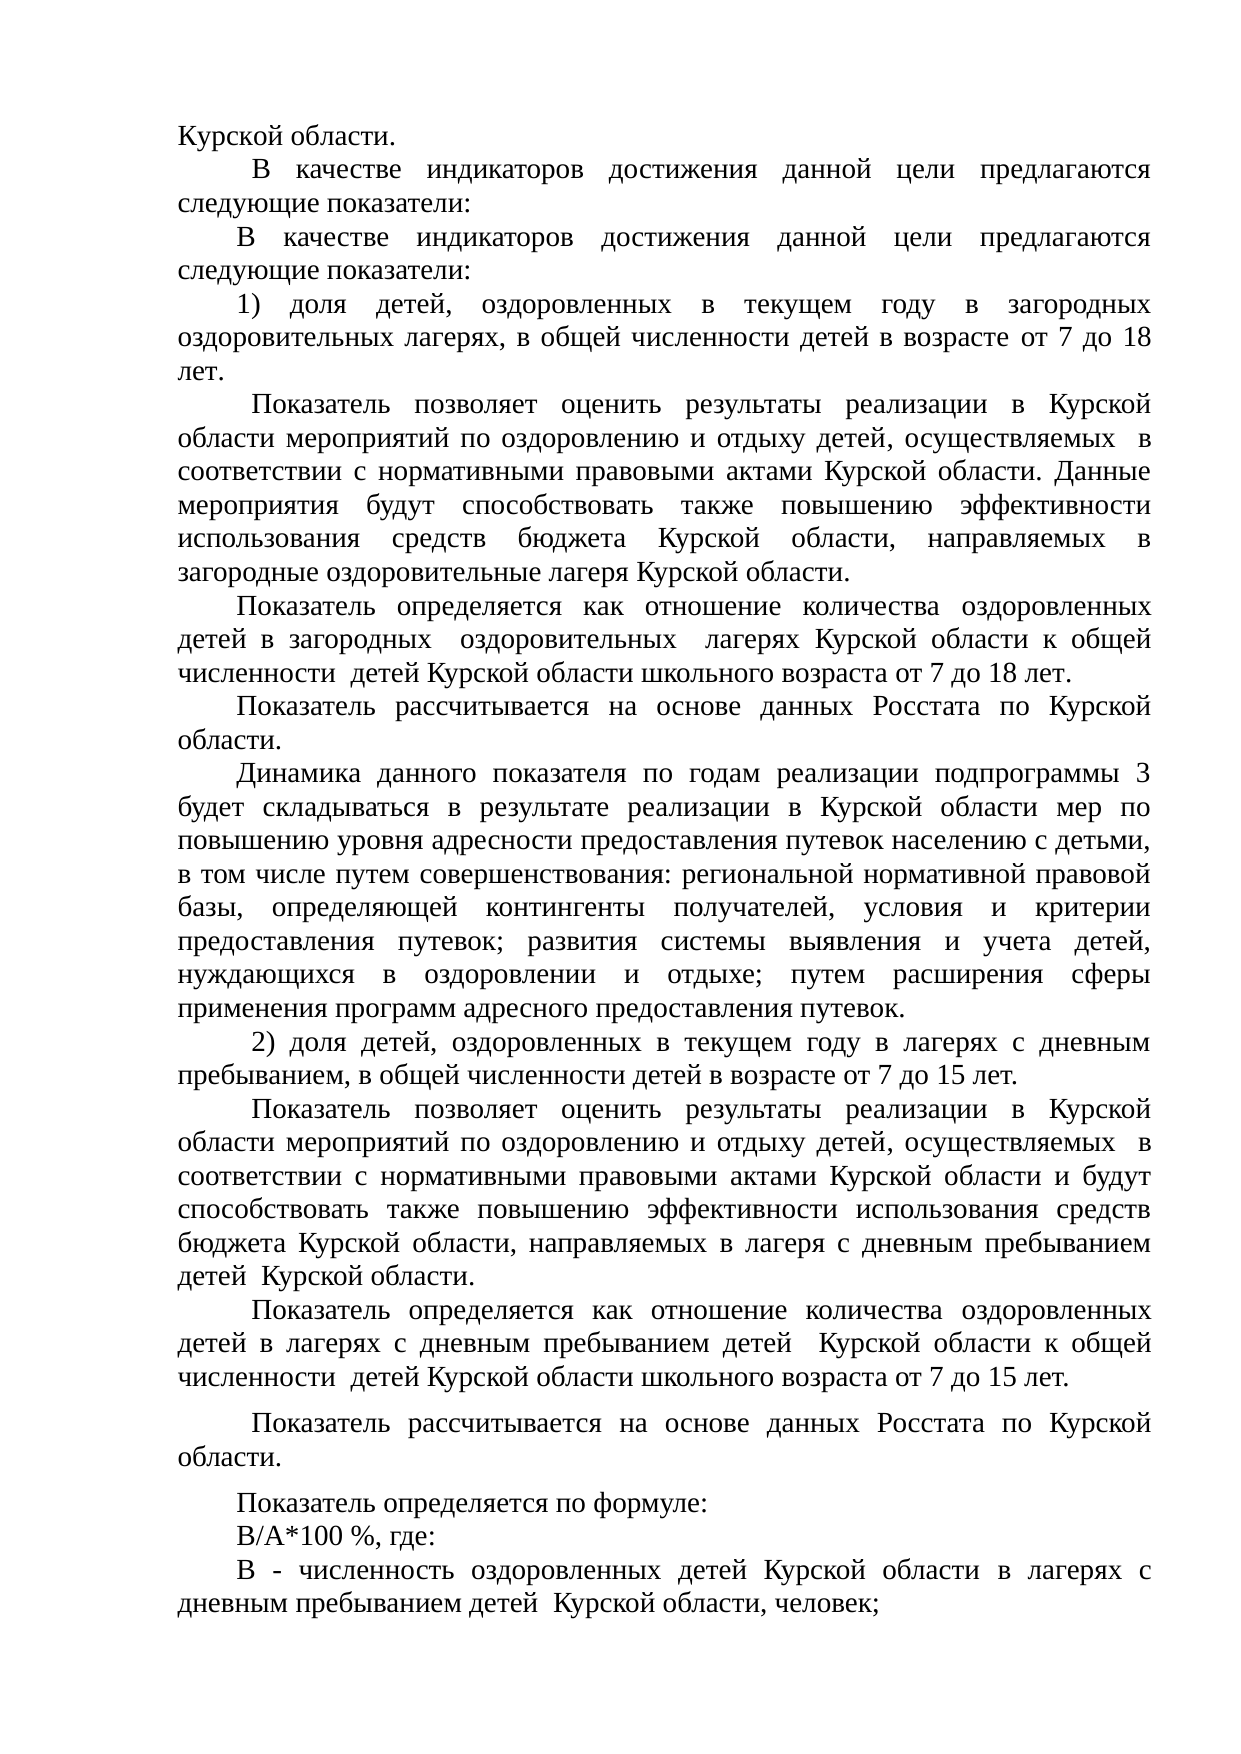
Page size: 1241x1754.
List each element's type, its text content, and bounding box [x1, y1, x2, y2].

text В качестве индикаторов достижения данной цели предлагаются следующие показатели: [177, 219, 1152, 286]
text Показатель позволяет оценить результаты реализации в Курской области мероприятий по оздоровлению и отдыху детей, осуществляемых в соответствии с нормативными правовыми актами Курской области и будут способствовать также повышению эффективности использования средств бюджета Курской области, направляемых в лагеря с дневным пребыванием детей Курской области. [177, 1091, 1152, 1292]
text В - численность оздоровленных детей Курской области в лагерях с дневным пребыванием детей Курской области, человек; [177, 1552, 1152, 1619]
text Показатель рассчитывается на основе данных Росстата по Курской области. [177, 1405, 1152, 1472]
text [177, 118, 1152, 152]
text 1) доля детей, оздоровленных в текущем году в загородных оздоровительных лагерях, в общей численности детей в возрасте от 7 до 18 лет. [177, 286, 1152, 386]
text Показатель определяется как отношение количества оздоровленных детей в загородных оздоровительных лагерях Курской области к общей численности детей Курской области школьного возраста от 7 до 18 лет. [177, 588, 1152, 688]
text В/А*100 %, где: [177, 1518, 1152, 1552]
text В качестве индикаторов достижения данной цели предлагаются следующие показатели: [177, 152, 1152, 219]
text 2) доля детей, оздоровленных в текущем году в лагерях с дневным пребыванием, в общей численности детей в возрасте от 7 до 15 лет. [177, 1024, 1152, 1091]
text Показатель определяется как отношение количества оздоровленных детей в лагерях с дневным пребыванием детей Курской области к общей численности детей Курской области школьного возраста от 7 до 15 лет. [177, 1292, 1152, 1393]
text Динамика данного показателя по годам реализации подпрограммы 3 будет складываться в результате реализации в Курской области мер по повышению уровня адресности предоставления путевок населению с детьми, в том числе путем совершенствования: региональной нормативной правовой базы, определяющей контингенты получателей, условия и критерии предоставления путевок; развития системы выявления и учета детей, нуждающихся в оздоровлении и отдыхе; путем расширения сферы применения программ адресного предоставления путевок. [177, 755, 1152, 1024]
text Показатель рассчитывается на основе данных Росстата по Курской области. [177, 688, 1152, 755]
text Показатель позволяет оценить результаты реализации в Курской области мероприятий по оздоровлению и отдыху детей, осуществляемых в соответствии с нормативными правовыми актами Курской области. Данные мероприятия будут способствовать также повышению эффективности использования средств бюджета Курской области, направляемых в загородные оздоровительные лагеря Курской области. [177, 386, 1152, 588]
text Показатель определяется по формуле: [177, 1485, 1152, 1518]
